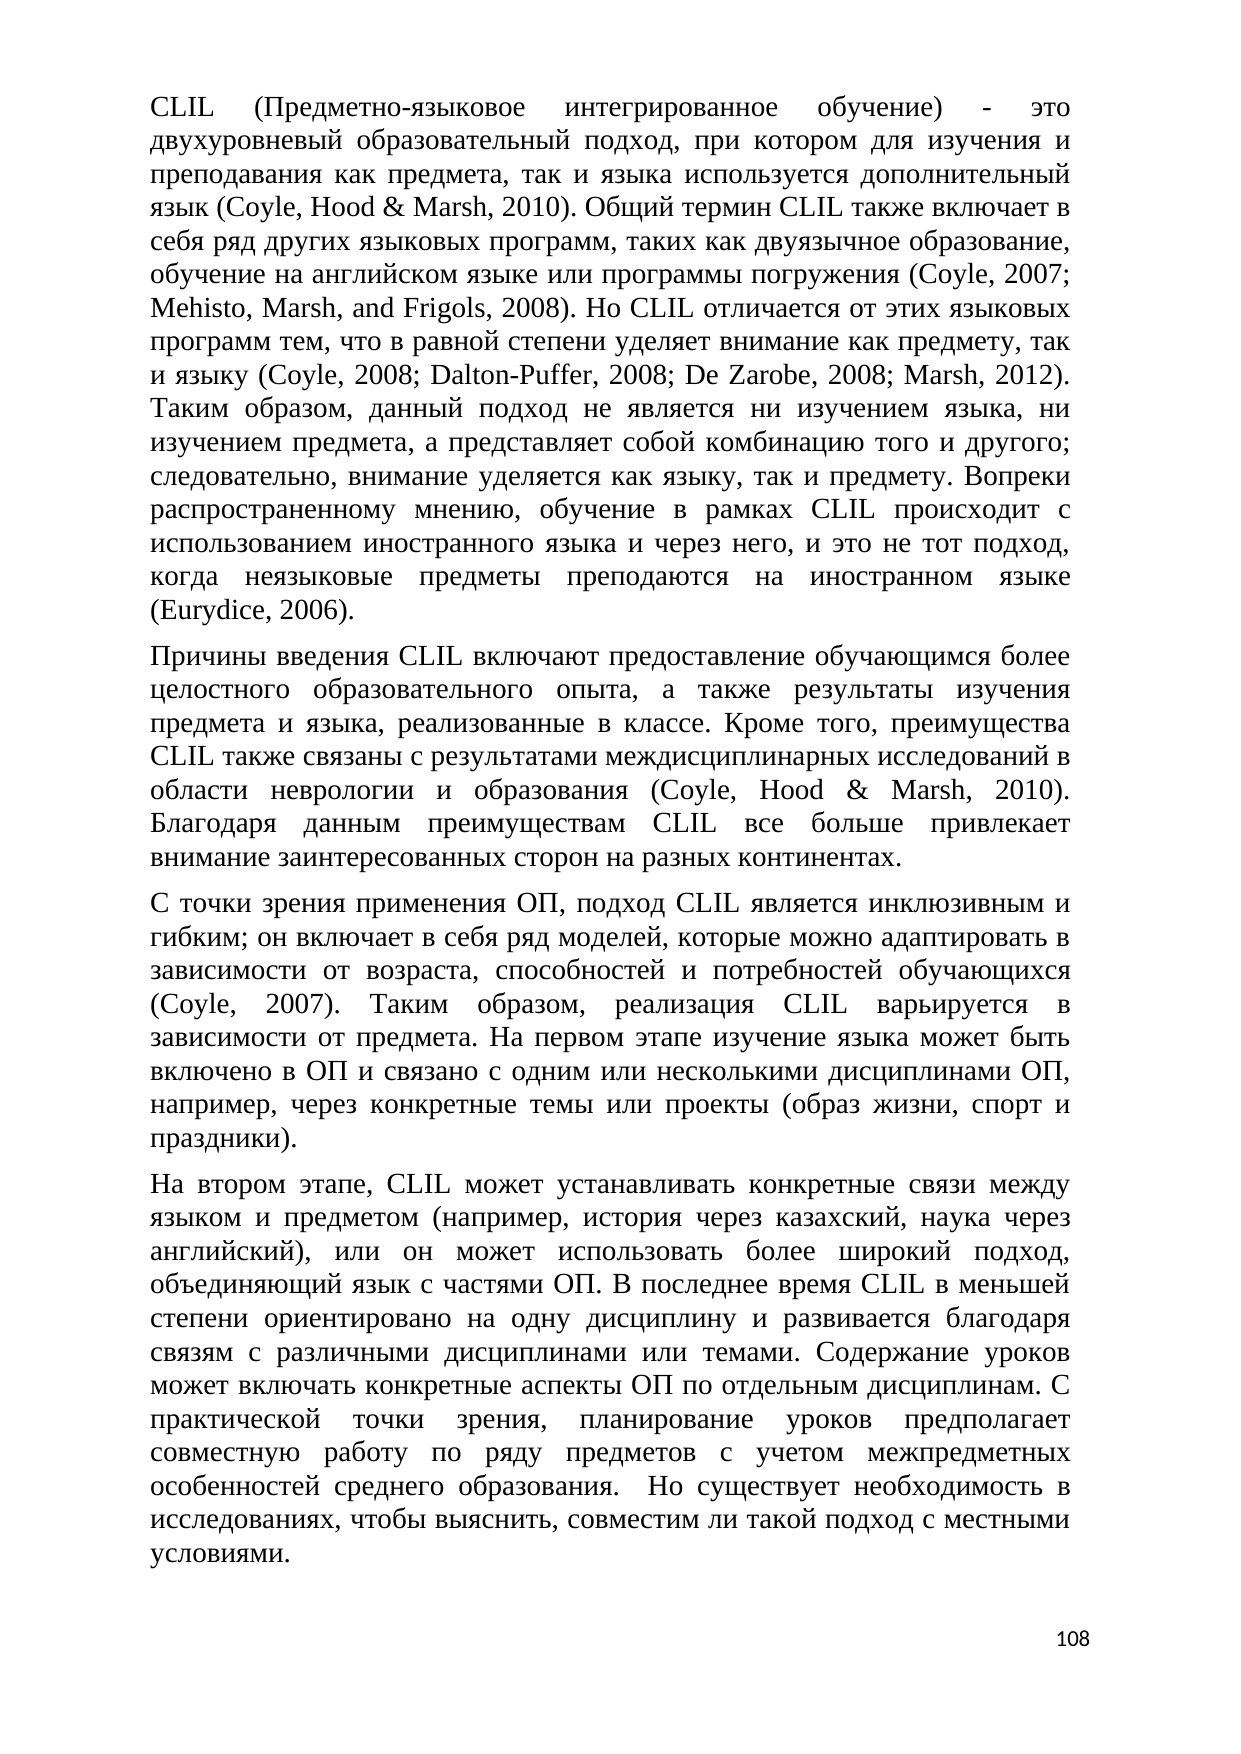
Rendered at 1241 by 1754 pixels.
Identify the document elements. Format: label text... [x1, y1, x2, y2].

text На втором этапе, CLIL может устанавливать конкретные связи между языком и предметом (например, история через казахский, наука через английский), или он может использовать более широкий подход, объединяющий язык с частями ОП. В последнее время CLIL в меньшей степени ориентировано на одну дисциплину и развивается благодаря связям с различными дисциплинами или темами. Содержание уроков может включать конкретные аспекты ОП по отдельным дисциплинам. С практической точки зрения, планирование уроков предполагает совместную работу по ряду предметов с учетом межпредметных особенностей среднего образования. Но существует необходимость в исследованиях, чтобы выяснить, совместим ли такой подход с местными условиями. [150, 1166, 1071, 1568]
text Причины введения CLIL включают предоставление обучающимся более целостного образовательного опыта, а также результаты изучения предмета и языка, реализованные в классе. Кроме того, преимущества CLIL также связаны с результатами междисциплинарных исследований в области неврологии и образования (Coyle, Hood & Marsh, 2010). Благодаря данным преимуществам CLIL все больше привлекает внимание заинтересованных сторон на разных континентах. [150, 638, 1071, 873]
text С точки зрения применения ОП, подход CLIL является инклюзивным и гибким; он включает в себя ряд моделей, которые можно адаптировать в зависимости от возраста, способностей и потребностей обучающихся (Coyle, 2007). Таким образом, реализация CLIL варьируется в зависимости от предмета. На первом этапе изучение языка может быть включено в ОП и связано с одним или несколькими дисциплинами ОП, например, через конкретные темы или проекты (образ жизни, спорт и праздники). [150, 885, 1071, 1153]
text CLIL (Предметно-языковое интегрированное обучение) - это двухуровневый образовательный подход, при котором для изучения и преподавания как предмета, так и языка используется дополнительный язык (Coyle, Hood & Marsh, 2010). Общий термин CLIL также включает в себя ряд других языковых программ, таких как двуязычное образование, обучение на английском языке или программы погружения (Coyle, 2007; Mehisto, Marsh, and Frigols, 2008). Но CLIL отличается от этих языковых программ тем, что в равной степени уделяет внимание как предмету, так и языку (Coyle, 2008; Dalton-Puffer, 2008; De Zarobe, 2008; Marsh, 2012). Таким образом, данный подход не является ни изучением языка, ни изучением предмета, а представляет собой комбинацию того и другого; следовательно, внимание уделяется как языку, так и предмету. Вопреки распространенному мнению, обучение в рамках CLIL происходит с использованием иностранного языка и через него, и это не тот подход, когда неязыковые предметы преподаются на иностранном языке (Eurydice, 2006). [150, 89, 1071, 625]
